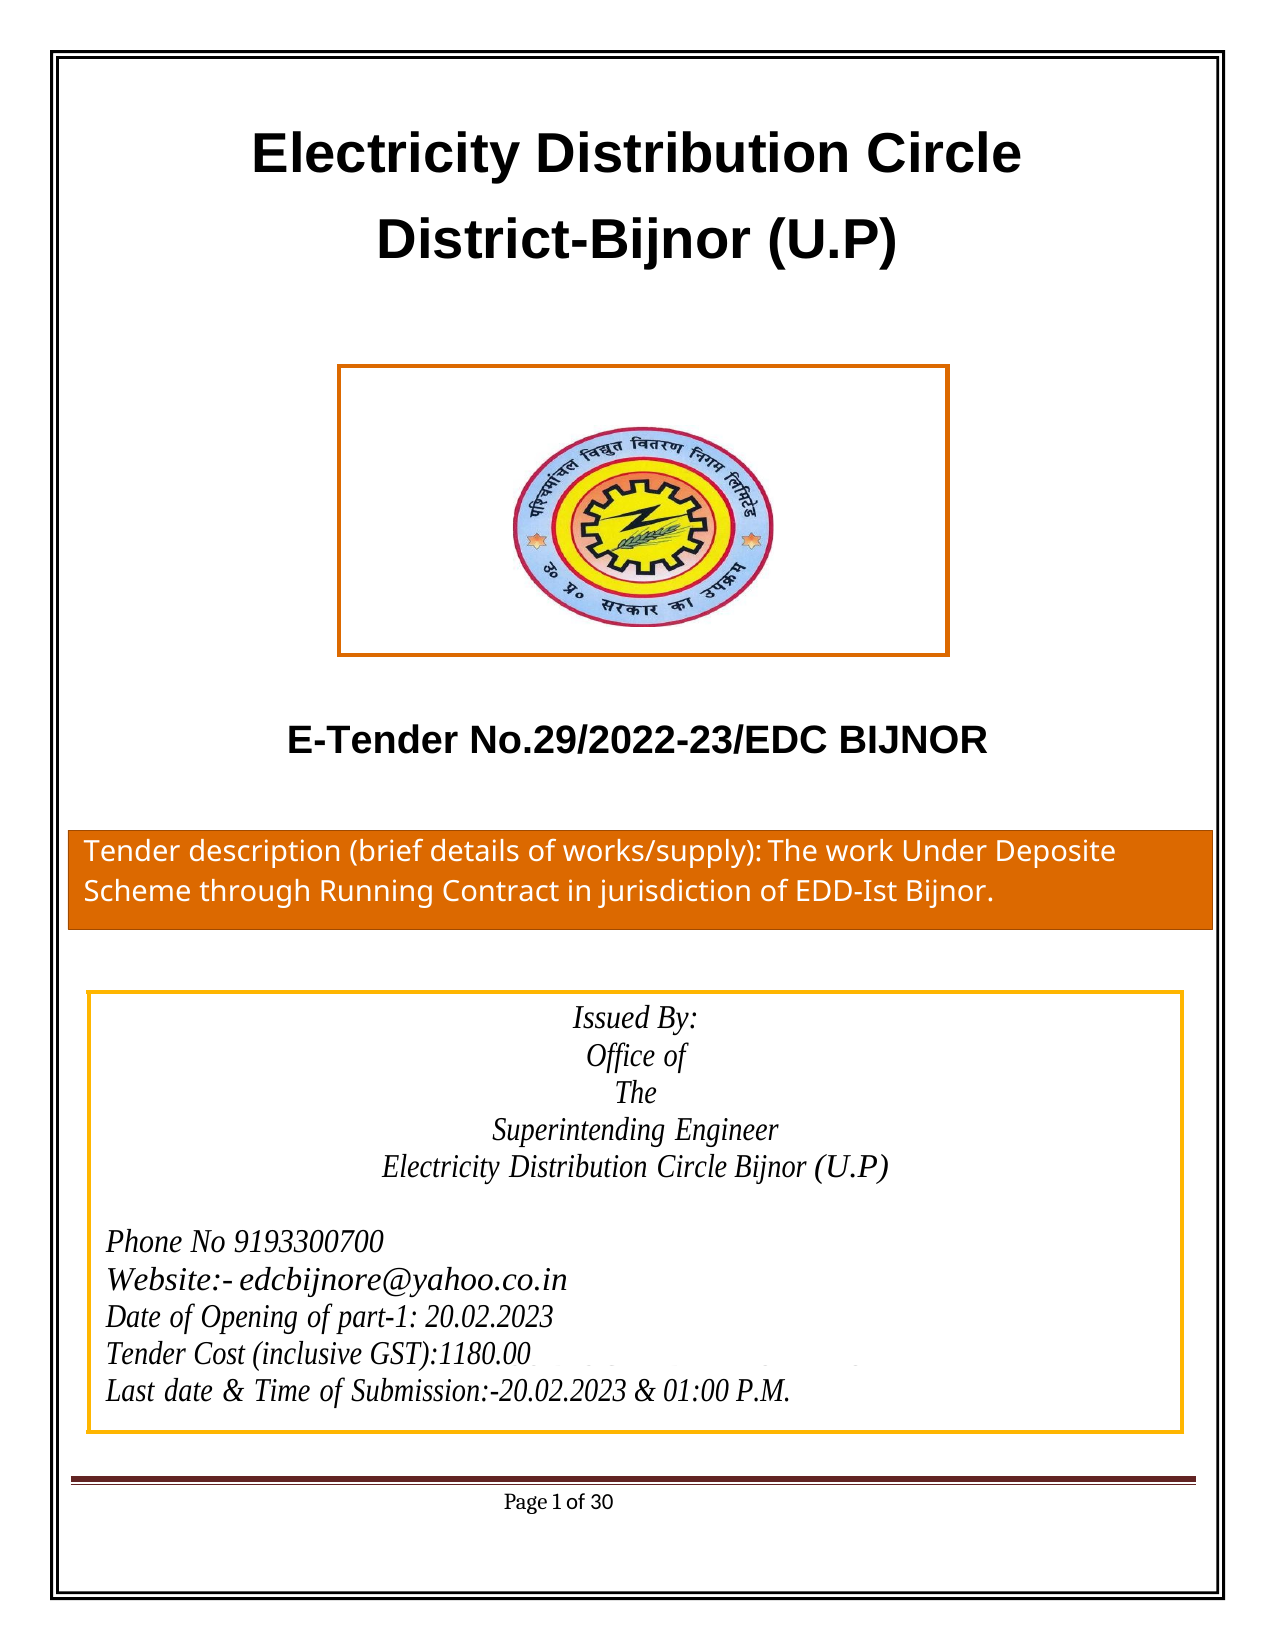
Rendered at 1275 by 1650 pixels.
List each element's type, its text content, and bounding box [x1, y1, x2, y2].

text Tender description (brief details of works/supply): The work Under Deposite Scheme through Running Contract in jurisdiction of EDD-Ist Bijnor. [83, 831, 1196, 910]
picture [512, 425, 774, 627]
title Electricity Distribution Circle District-Bijnor (U.P) [251, 119, 1024, 270]
text E-Tender No.29/2022-23/EDC BIJNOR [251, 716, 1024, 762]
